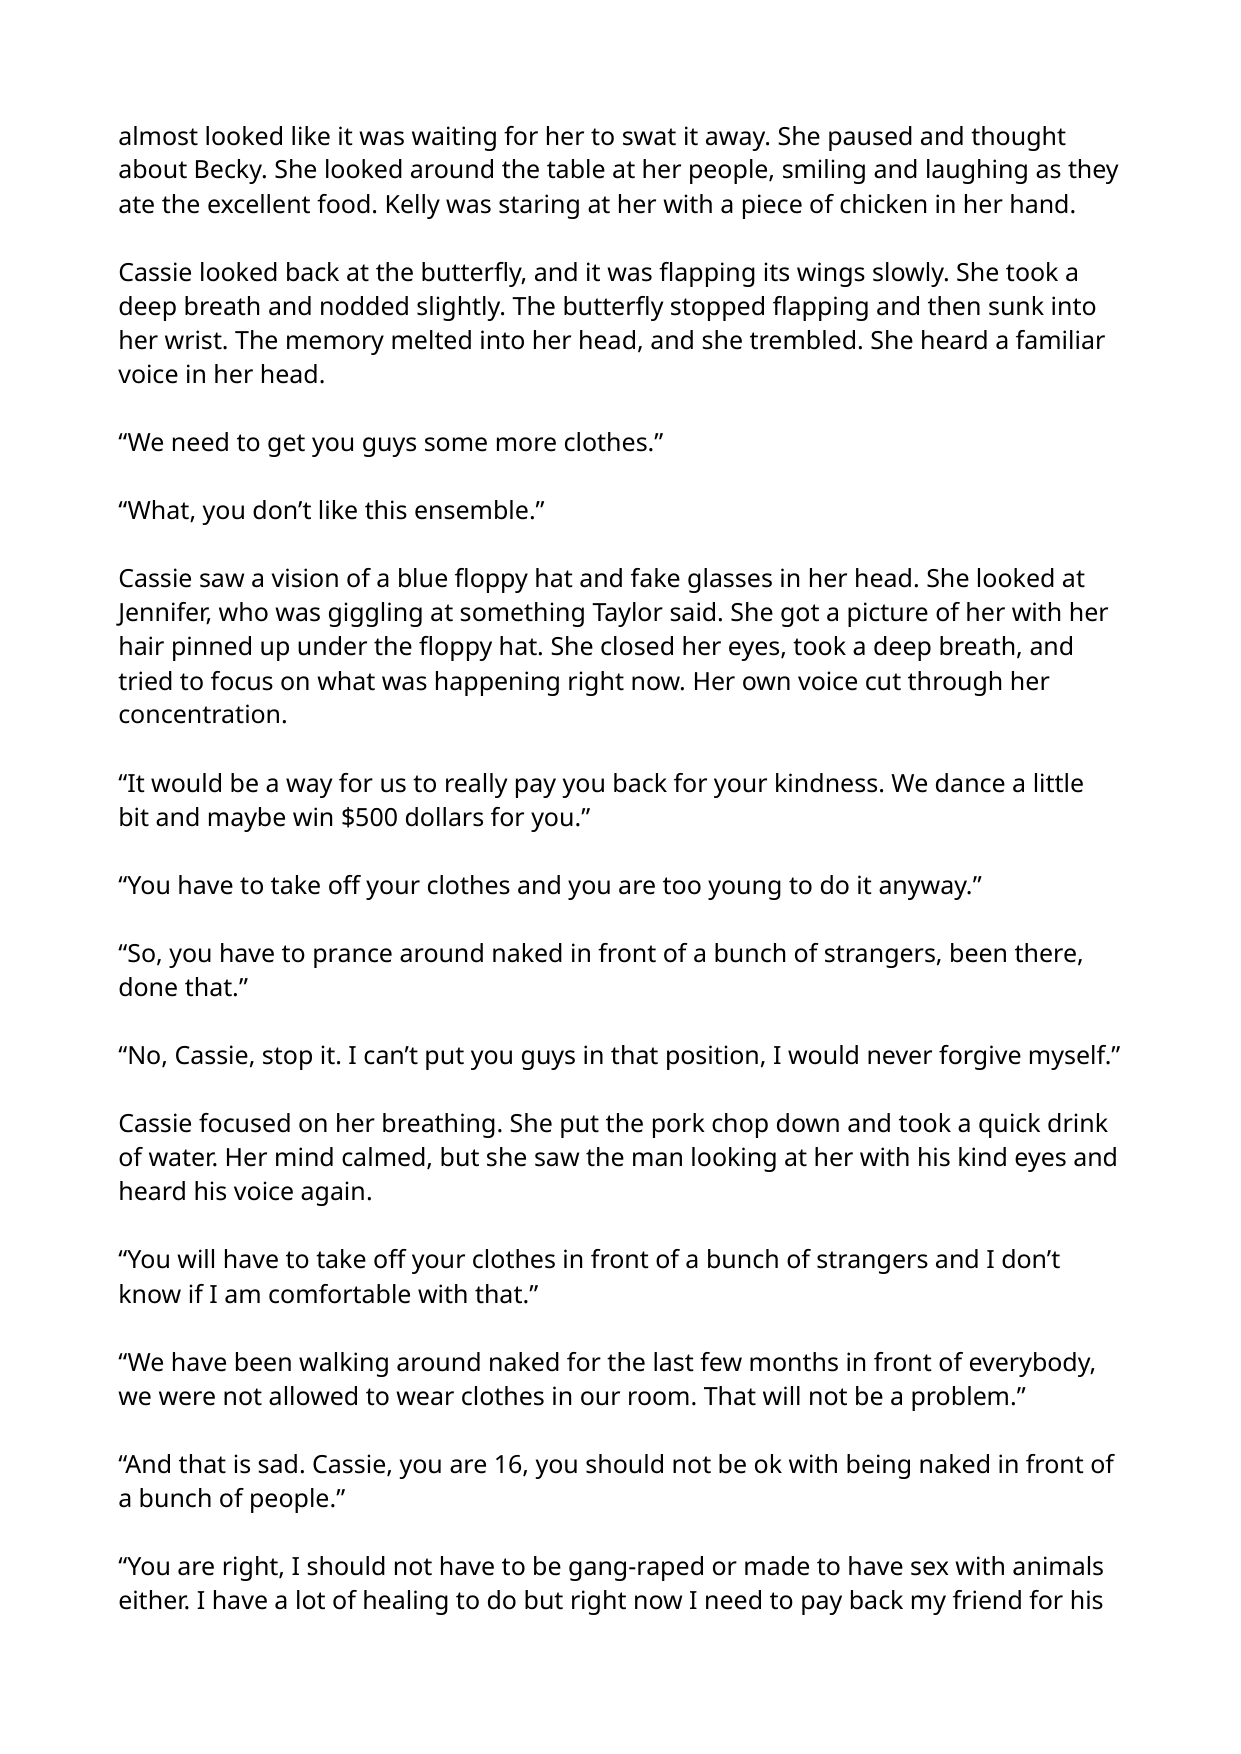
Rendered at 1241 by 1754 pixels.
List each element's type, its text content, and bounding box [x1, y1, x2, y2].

text “And that is sad. Cassie, you are 16, you should not be ok with being naked in front of a bunch of people.” [118, 1447, 1122, 1515]
text “You will have to take off your clothes in front of a bunch of strangers and I don’t know if I am comfortable with that.” [118, 1242, 1122, 1310]
text Cassie looked back at the butterfly, and it was flapping its wings slowly. She took a deep breath and nodded slightly. The butterfly stopped flapping and then sunk into her wrist. The memory melted into her head, and she trembled. She heard a familiar voice in her head. [118, 254, 1122, 391]
text “No, Cassie, stop it. I can’t put you guys in that position, I would never forgive myself.” [118, 1038, 1122, 1072]
text Cassie focused on her breathing. She put the pork chop down and took a quick drink of water. Her mind calmed, but she saw the man looking at her with his kind eyes and heard his voice again. [118, 1106, 1122, 1208]
text Cassie saw a vision of a blue floppy hat and fake glasses in her head. She looked at Jennifer, who was giggling at something Taylor said. She got a picture of her with her hair pinned up under the floppy hat. She closed her eyes, took a deep breath, and tried to focus on what was happening right now. Her own voice cut through her concentration. [118, 561, 1122, 731]
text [118, 118, 1122, 220]
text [118, 1549, 1122, 1617]
text “We need to get you guys some more clothes.” [118, 425, 1122, 459]
text “You have to take off your clothes and you are too young to do it anyway.” [118, 867, 1122, 902]
text “So, you have to prance around naked in front of a bunch of strangers, been there, done that.” [118, 936, 1122, 1004]
text “We have been walking around naked for the last few months in front of everybody, we were not allowed to wear clothes in our room. That will not be a problem.” [118, 1344, 1122, 1412]
text “It would be a way for us to really pay you back for your kindness. We dance a little bit and maybe win $500 dollars for you.” [118, 765, 1122, 833]
text “What, you don’t like this ensemble.” [118, 493, 1122, 527]
